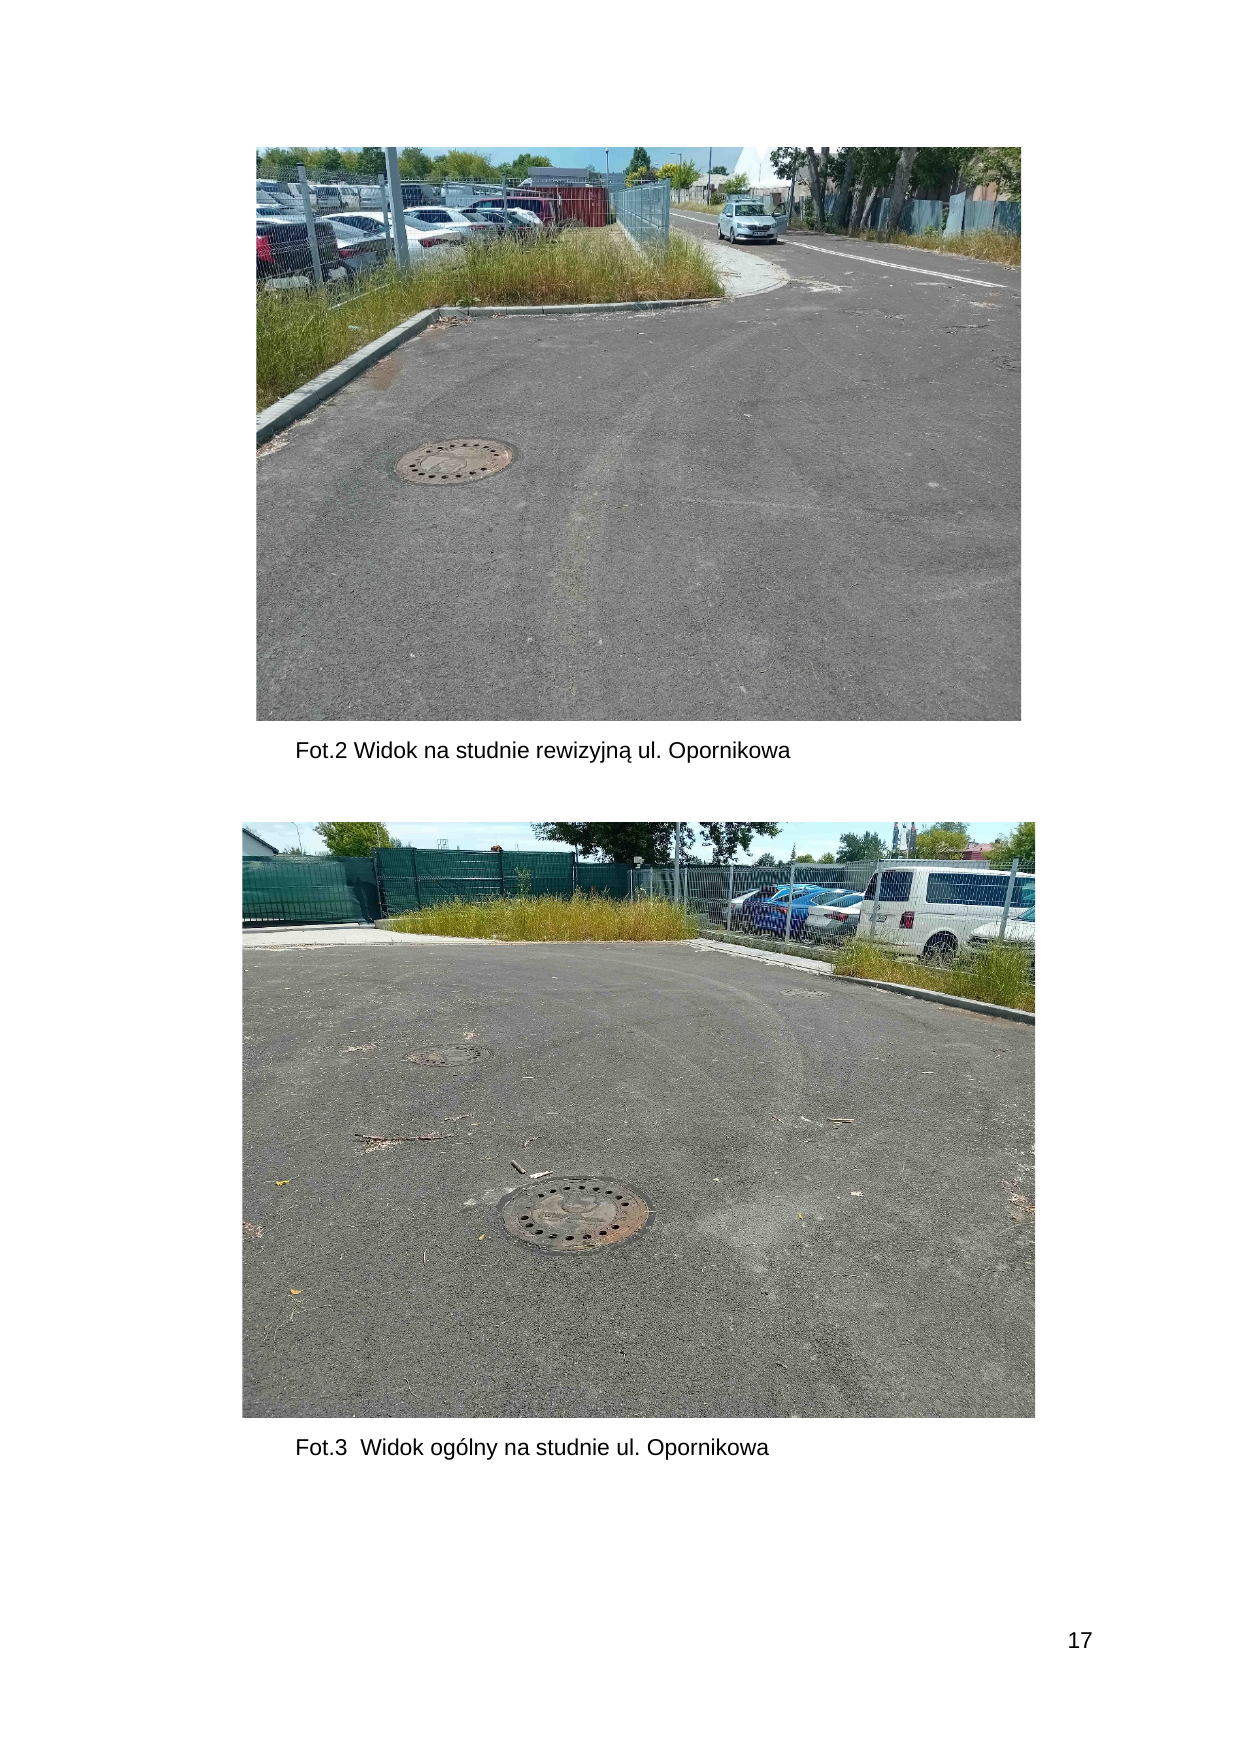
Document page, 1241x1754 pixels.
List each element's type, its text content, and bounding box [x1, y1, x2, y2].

text Fot.3 Widok ogólny na studnie ul. Opornikowa [258, 1434, 1093, 1460]
picture [256, 147, 1022, 721]
text Fot.2 Widok na studnie rewizyjną ul. Opornikowa [258, 737, 1093, 764]
picture [242, 822, 1036, 1418]
